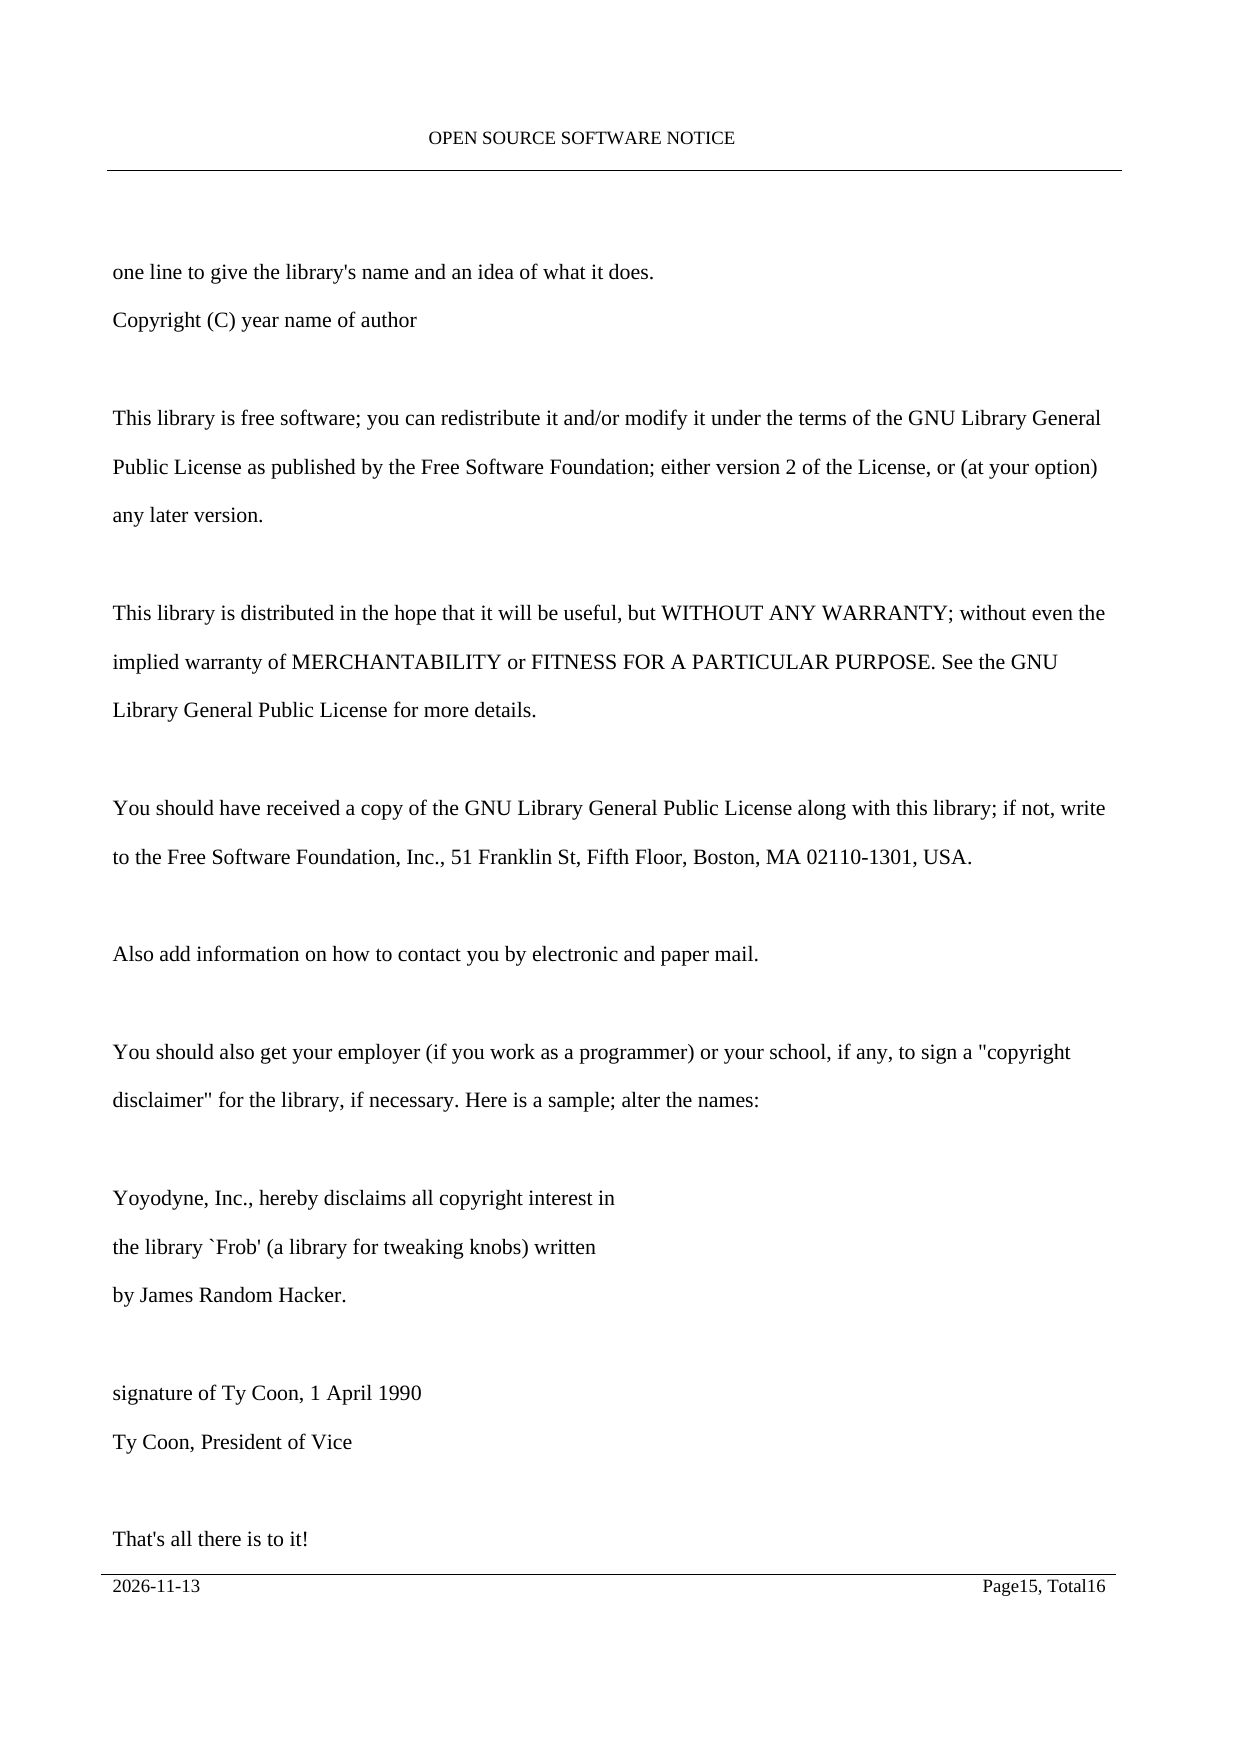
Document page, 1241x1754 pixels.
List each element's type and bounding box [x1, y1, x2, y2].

text [112, 206, 1128, 1555]
